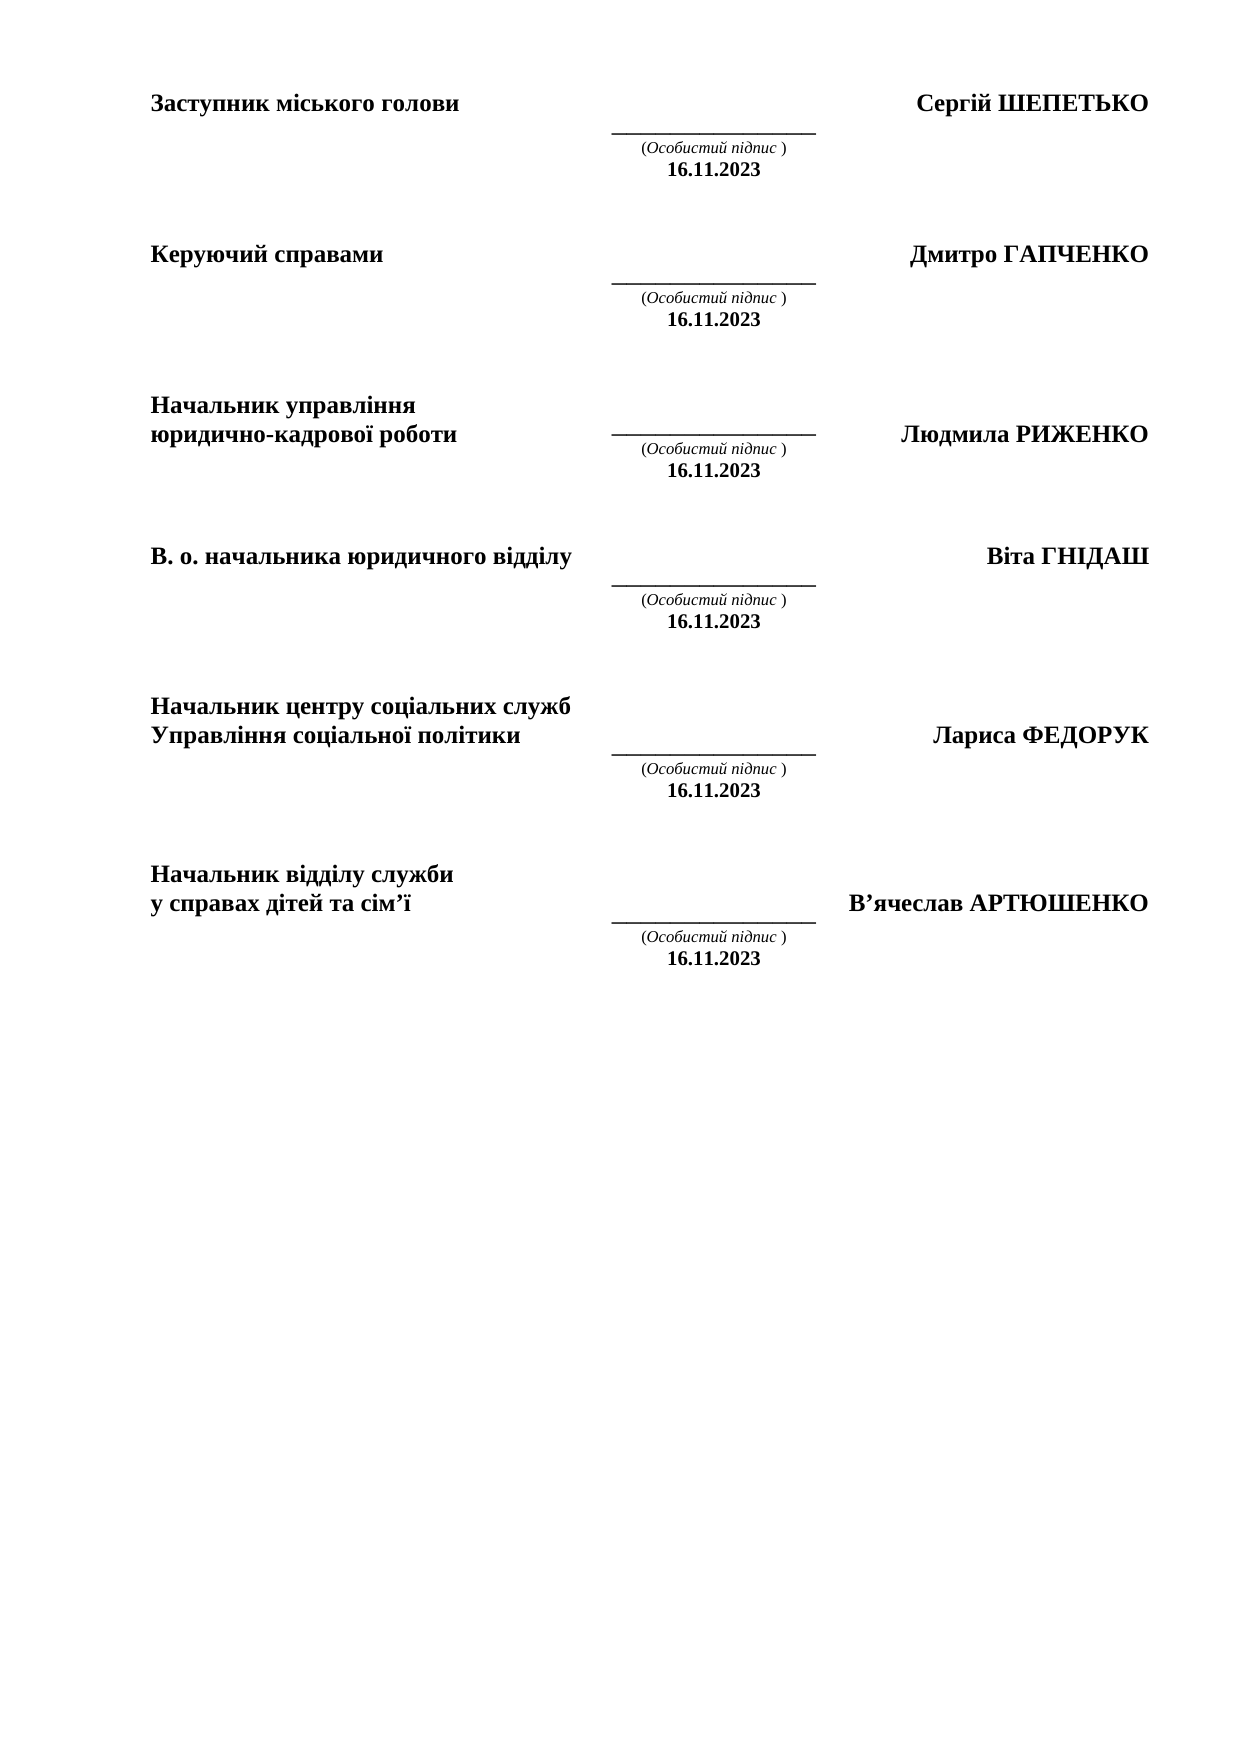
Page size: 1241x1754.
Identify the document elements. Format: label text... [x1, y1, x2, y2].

table_cell ______________ (Особистий підпис ) 16.11.2023 [596, 691, 831, 859]
table_cell Начальник відділу служби у справах дітей та сім’ї [139, 859, 596, 1027]
table_cell Віта ГНІДАШ [831, 541, 1160, 691]
table_cell Дмитро ГАПЧЕНКО [831, 239, 1160, 390]
table_cell В. о. начальника юридичного відділу [139, 541, 596, 691]
table_cell Людмила РИЖЕНКО [831, 390, 1160, 541]
table_cell Лариса ФЕДОРУК [831, 691, 1160, 859]
table_cell ______________ (Особистий підпис ) 16.11.2023 [596, 859, 831, 1027]
table_cell Начальник центру соціальних служб Управління соціальної політики [139, 691, 596, 859]
table_header Заступник міського голови [139, 89, 596, 239]
table_cell Керуючий справами [139, 239, 596, 390]
table_cell Начальник управління юридично-кадрової роботи [139, 390, 596, 541]
table_cell ______________ (Особистий підпис ) 16.11.2023 [596, 390, 831, 541]
table_header Сергій ШЕПЕТЬКО [831, 89, 1160, 239]
table_cell ______________ (Особистий підпис ) 16.11.2023 [596, 541, 831, 691]
table_cell ______________ (Особистий підпис ) 16.11.2023 [596, 239, 831, 390]
table_cell В’ячеслав АРТЮШЕНКО [831, 859, 1160, 1027]
table_header ______________ (Особистий підпис ) 16.11.2023 [596, 89, 831, 239]
